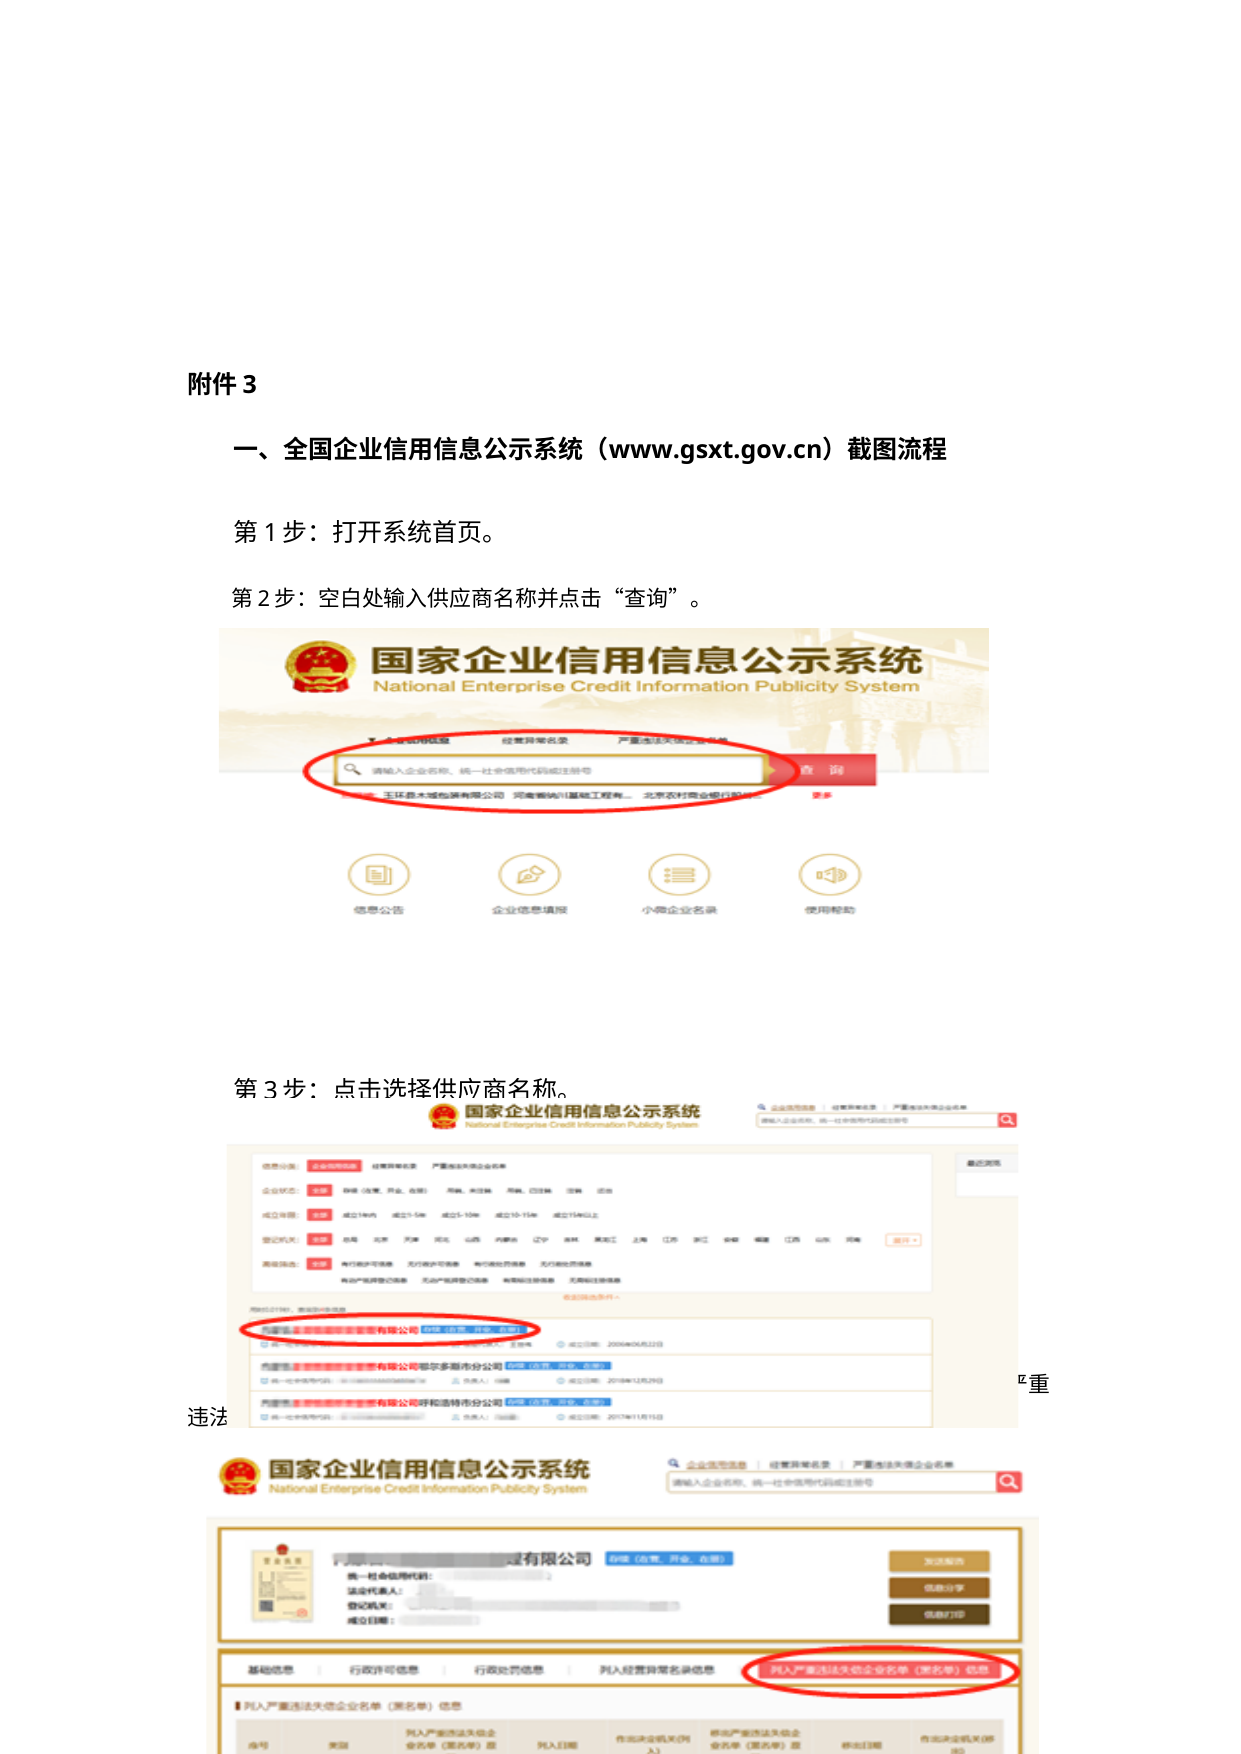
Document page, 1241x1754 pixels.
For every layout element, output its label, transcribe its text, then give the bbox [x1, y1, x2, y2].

text 第3步：点击选择供应商名称。 [187, 1056, 1053, 1121]
picture [218, 628, 989, 936]
text 第4步：选择“列入严重违法失信企业名单（黑名单）信息”，显示“暂无列入严重违法失信企业名单（黑名单）信息”即可，截取当前页面。 [187, 1367, 1053, 1432]
text 第1步：打开系统首页。 [187, 498, 1053, 563]
text 附件3 [187, 350, 1053, 415]
text 第2步：空白处输入供应商名称并点击“查询”。 [187, 581, 1053, 614]
picture [206, 1452, 1039, 1754]
picture [226, 1098, 1019, 1428]
text 一、全国企业信用信息公示系统（www.gsxt.gov.cn）截图流程 [187, 415, 1053, 480]
